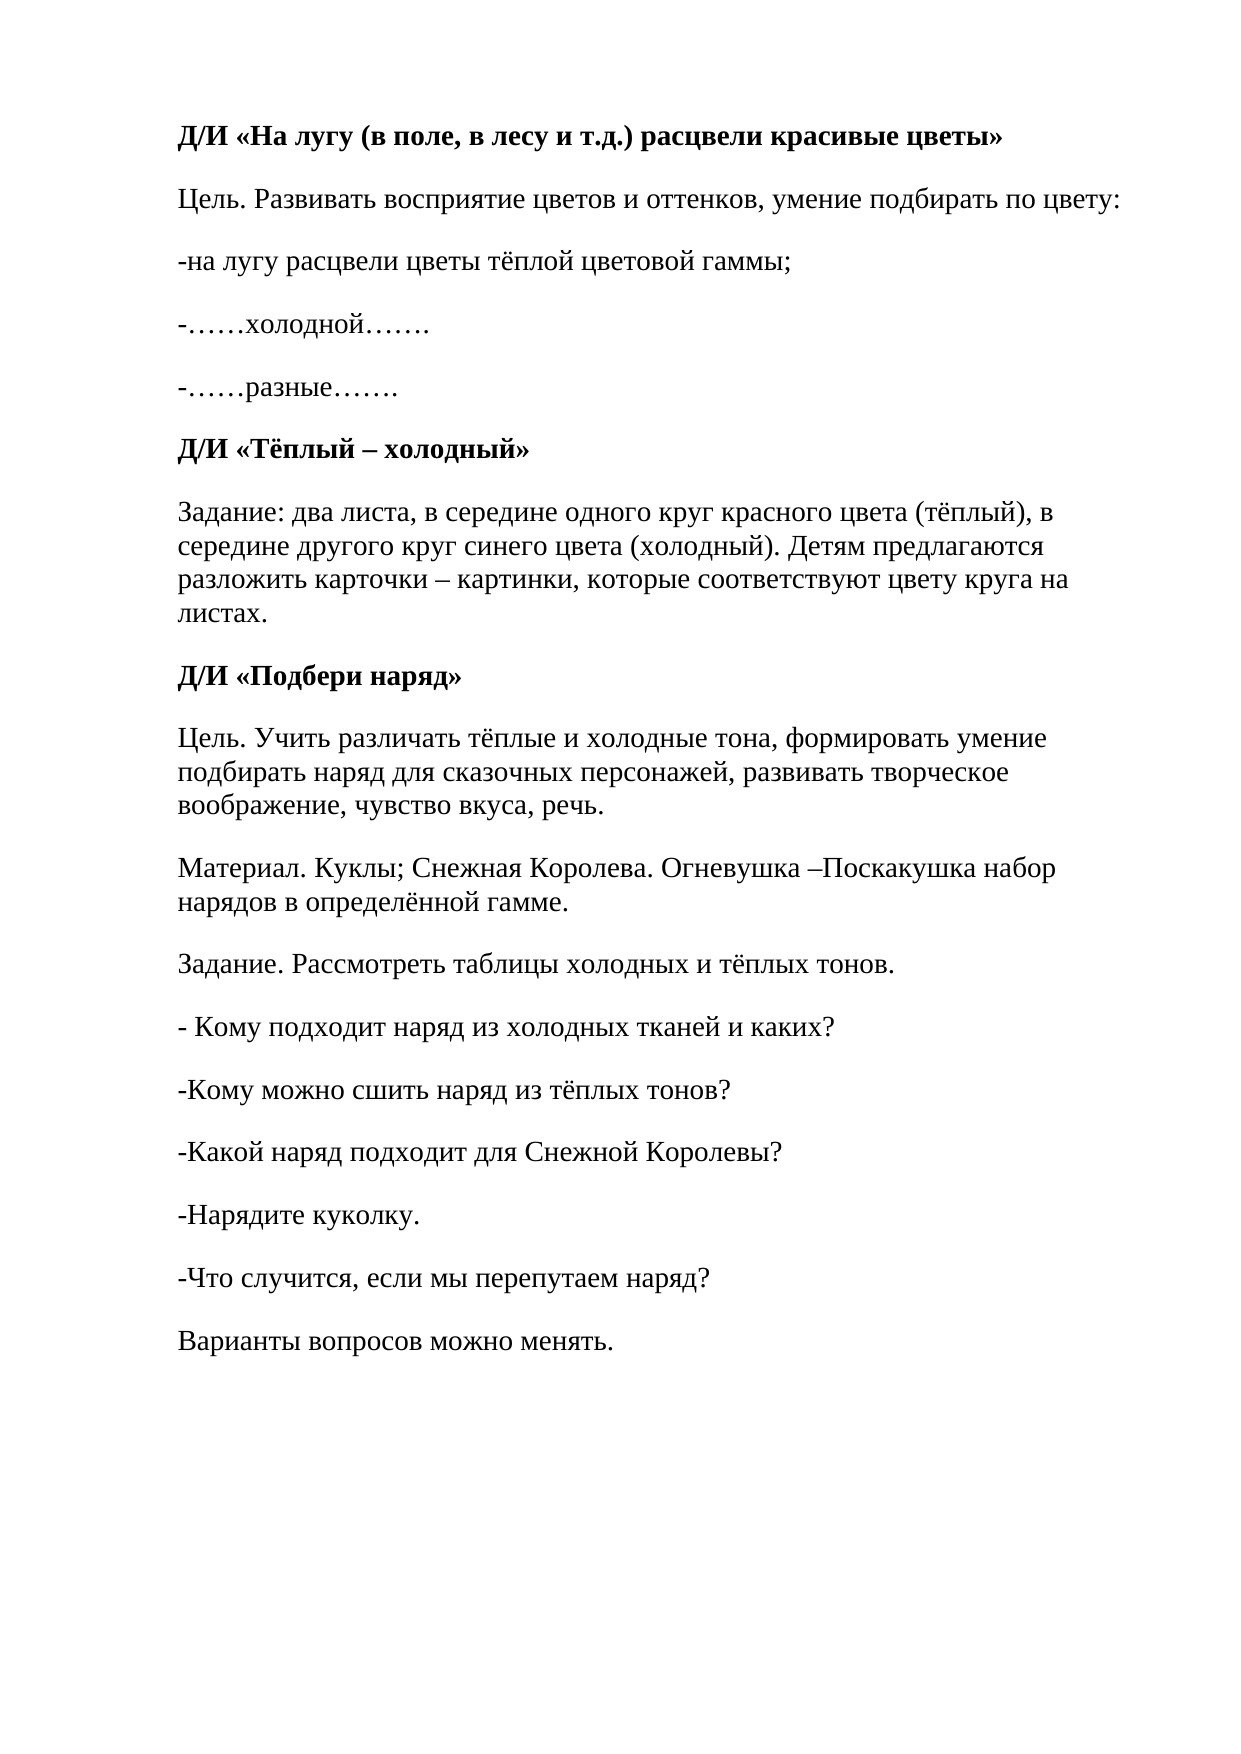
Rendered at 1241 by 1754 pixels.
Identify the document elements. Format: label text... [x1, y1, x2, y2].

text -……разные……. [177, 369, 1152, 402]
text -на лугу расцвели цветы тёплой цветовой гаммы; [177, 243, 1152, 277]
text Д/И «Подбери наряд» [177, 658, 1152, 691]
text -Кому можно сшить наряд из тёплых тонов? [177, 1072, 1152, 1105]
text -Какой наряд подходит для Снежной Королевы? [177, 1134, 1152, 1168]
text -Нарядите куколку. [177, 1197, 1152, 1231]
text -……холодной……. [177, 306, 1152, 340]
text -Что случится, если мы перепутаем наряд? [177, 1260, 1152, 1293]
text Цель. Учить различать тёплые и холодные тона, формировать умение подбирать наряд для сказочных персонажей, развивать творческое воображение, чувство вкуса, речь. [177, 720, 1152, 821]
text Задание. Рассмотреть таблицы холодных и тёплых тонов. [177, 946, 1152, 980]
text Материал. Куклы; Снежная Королева. Огневушка –Поскакушка набор нарядов в определённой гамме. [177, 850, 1152, 917]
text - Кому подходит наряд из холодных тканей и каких? [177, 1009, 1152, 1043]
text Д/И «На лугу (в поле, в лесу и т.д.) расцвели красивые цветы» [177, 118, 1152, 152]
text Задание: два листа, в середине одного круг красного цвета (тёплый), в середине другого круг синего цвета (холодный). Детям предлагаются разложить карточки – картинки, которые соответствуют цвету круга на листах. [177, 494, 1152, 628]
text Д/И «Тёплый – холодный» [177, 432, 1152, 465]
text Варианты вопросов можно менять. [177, 1323, 1152, 1356]
text Цель. Развивать восприятие цветов и оттенков, умение подбирать по цвету: [177, 181, 1152, 214]
